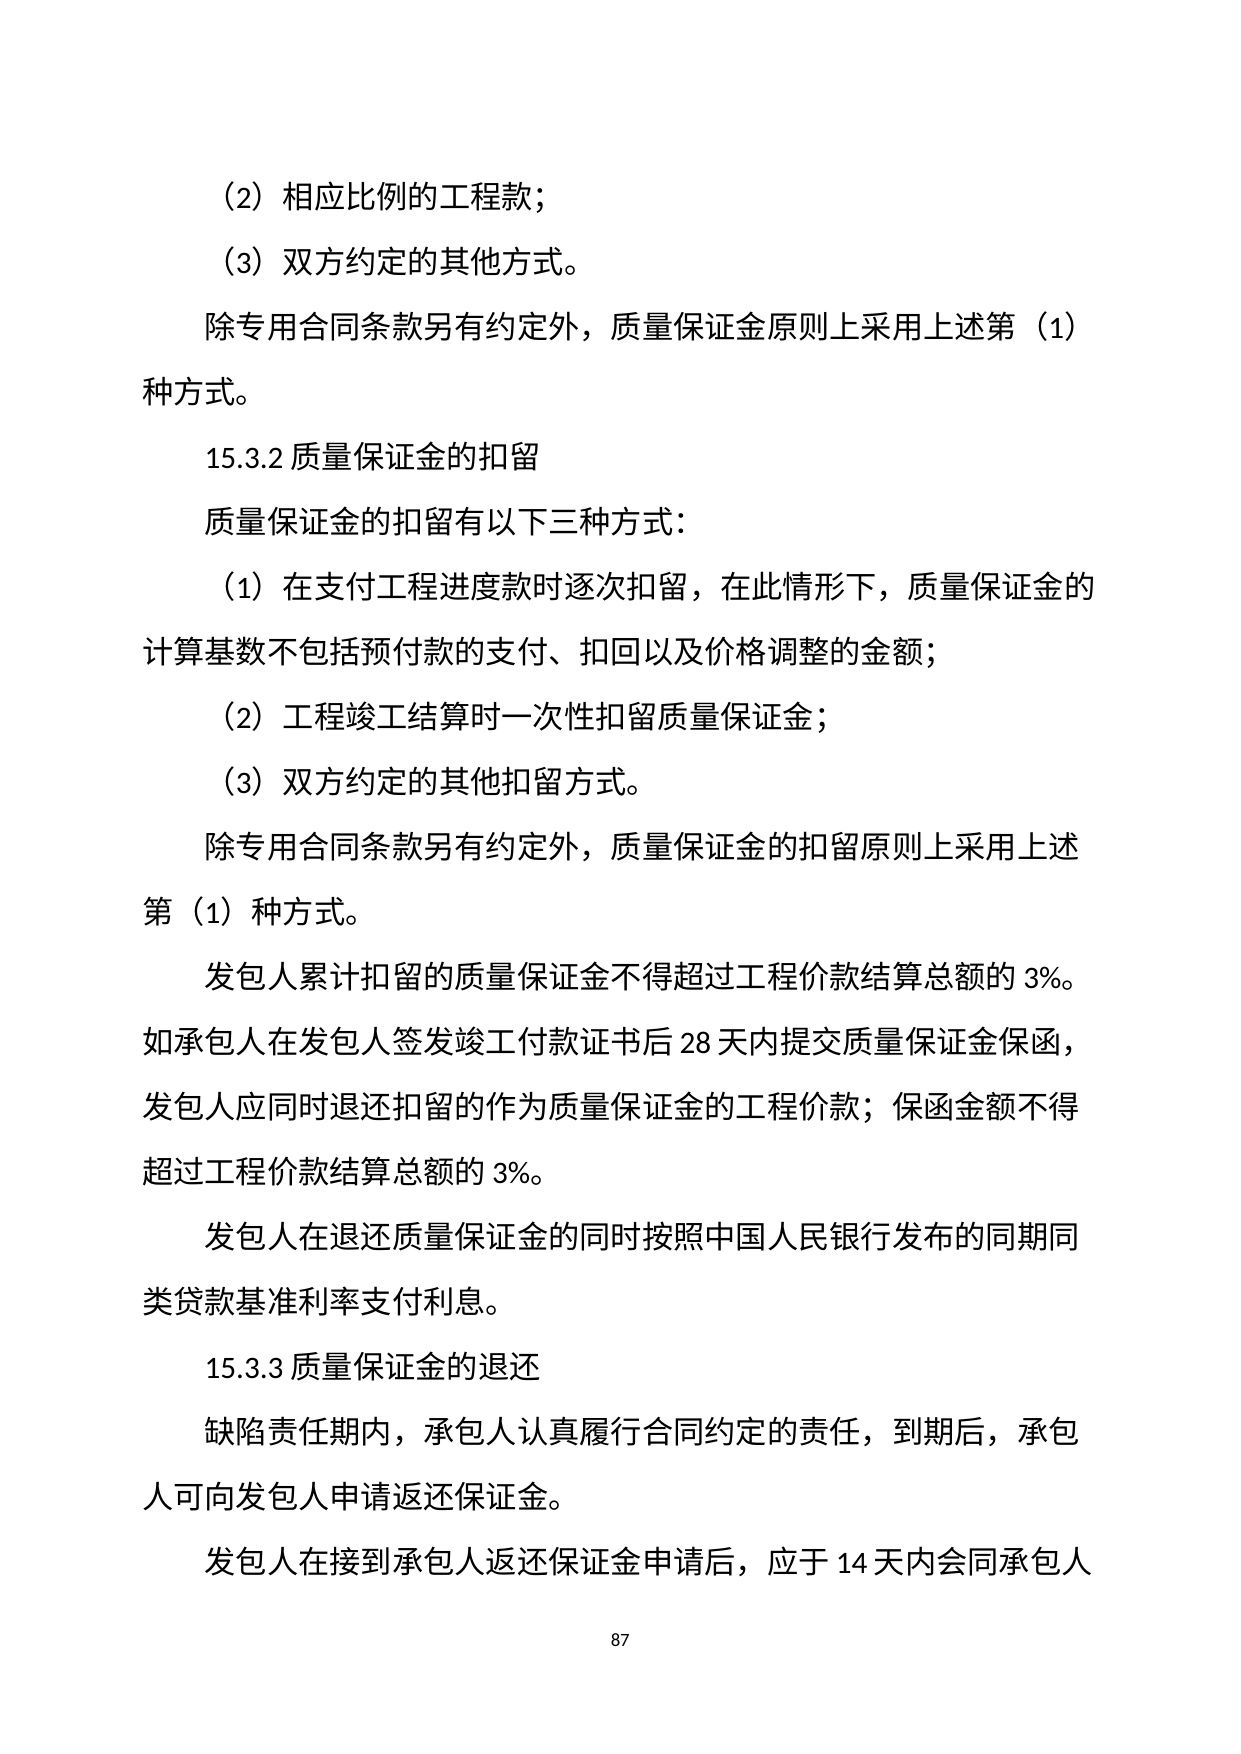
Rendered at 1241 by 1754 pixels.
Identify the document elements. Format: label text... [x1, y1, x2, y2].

text 除专用合同条款另有约定外，质量保证金原则上采用上述第（1）种方式。 [142, 292, 1098, 422]
text （2）工程竣工结算时一次性扣留质量保证金； [142, 682, 1098, 747]
text 发包人累计扣留的质量保证金不得超过工程价款结算总额的3%。如承包人在发包人签发竣工付款证书后28天内提交质量保证金保函，发包人应同时退还扣留的作为质量保证金的工程价款；保函金额不得超过工程价款结算总额的3%。 [142, 942, 1098, 1202]
text （3）双方约定的其他方式。 [142, 227, 1098, 292]
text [142, 1527, 1098, 1592]
text 15.3.2 质量保证金的扣留 [142, 422, 1098, 487]
text 发包人在退还质量保证金的同时按照中国人民银行发布的同期同类贷款基准利率支付利息。 [142, 1202, 1098, 1332]
text （2）相应比例的工程款； [142, 162, 1098, 227]
text 缺陷责任期内，承包人认真履行合同约定的责任，到期后，承包人可向发包人申请返还保证金。 [142, 1397, 1098, 1527]
text 15.3.3 质量保证金的退还 [142, 1332, 1098, 1397]
text （1）在支付工程进度款时逐次扣留，在此情形下，质量保证金的计算基数不包括预付款的支付、扣回以及价格调整的金额； [142, 552, 1098, 682]
text 除专用合同条款另有约定外，质量保证金的扣留原则上采用上述第（1）种方式。 [142, 812, 1098, 942]
text （3）双方约定的其他扣留方式。 [142, 747, 1098, 812]
text 质量保证金的扣留有以下三种方式： [142, 487, 1098, 552]
